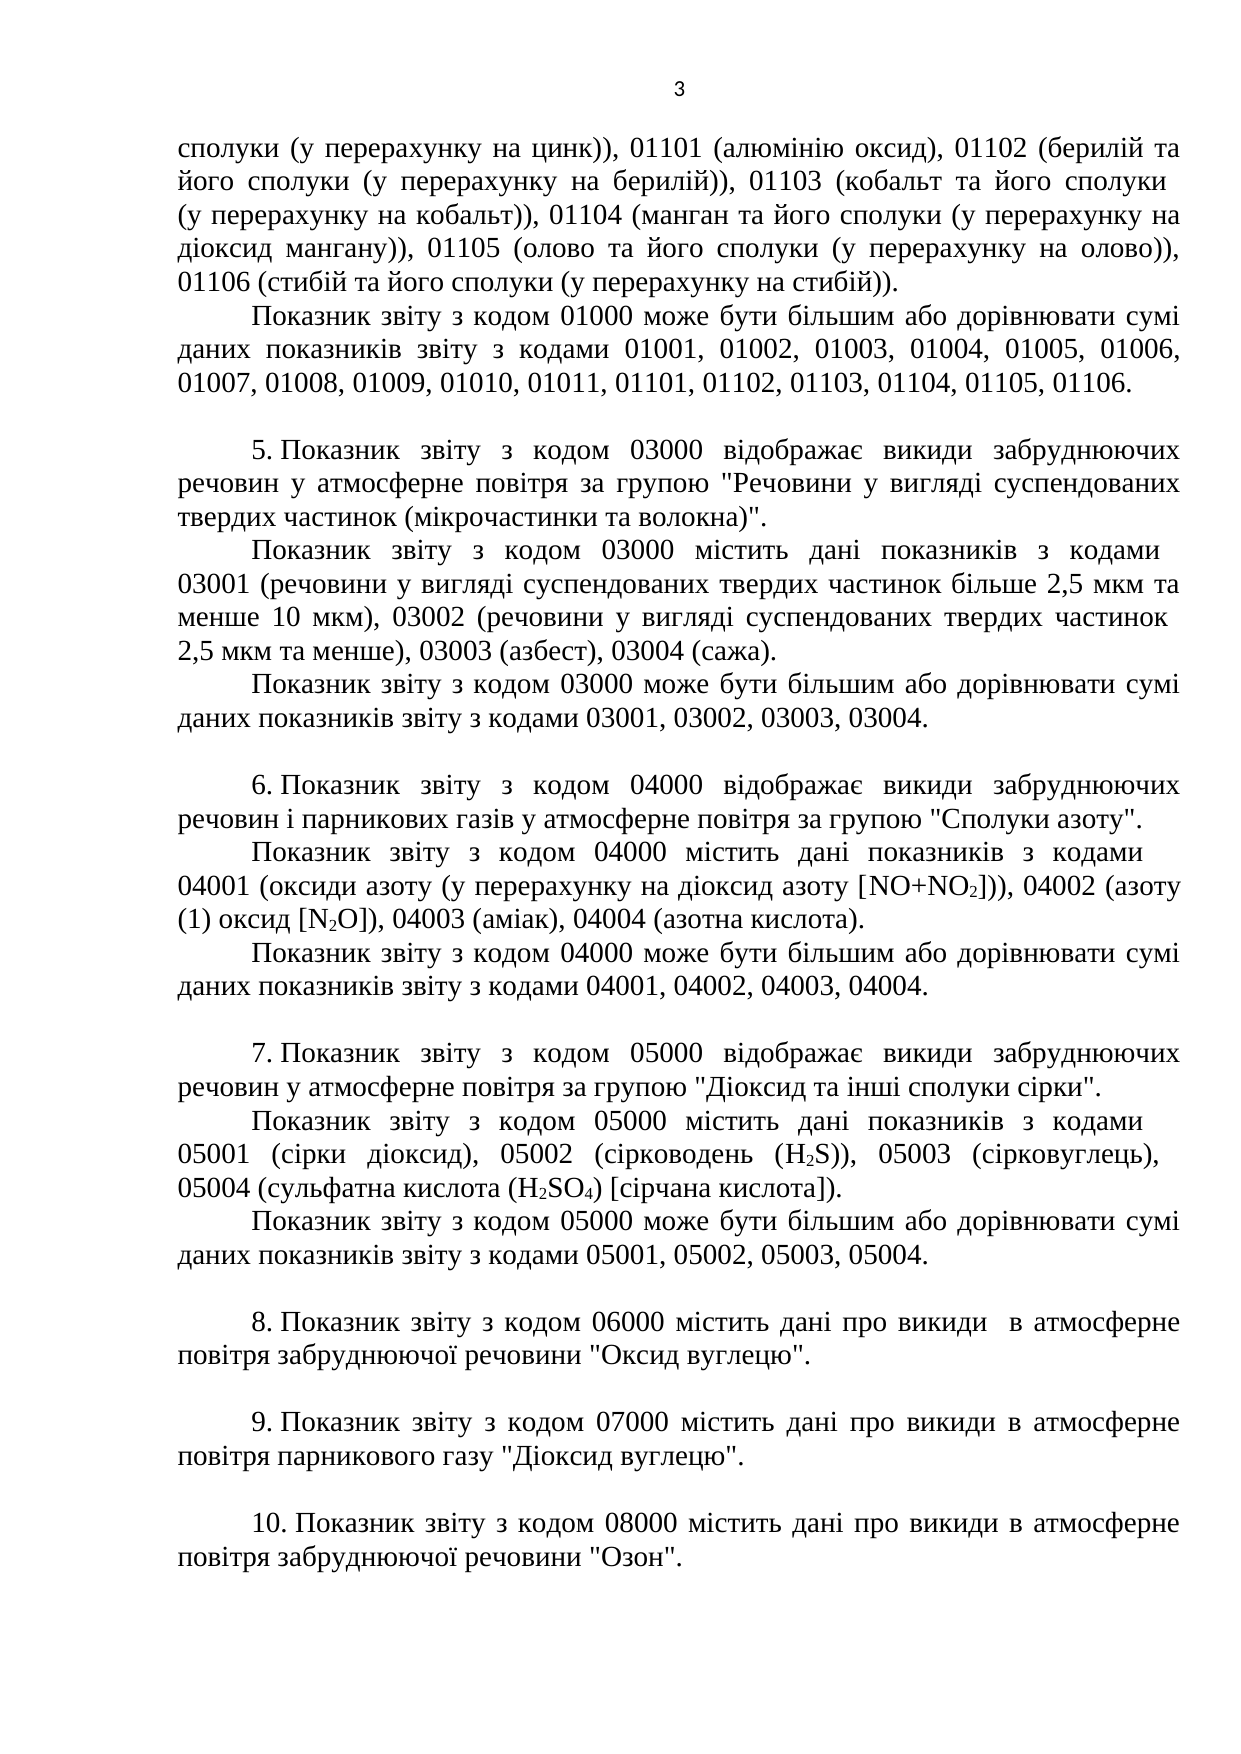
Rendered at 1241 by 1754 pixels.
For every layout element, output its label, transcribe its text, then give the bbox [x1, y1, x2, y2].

text 9. Показник звіту з кодом 07000 містить дані про викиди в атмосферне повітря парникового газу "Діоксид вуглецю". [177, 1404, 1181, 1472]
text Показник звіту з кодом 04000 може бути більшим або дорівнювати сумі даних показників звіту з кодами 04001, 04002, 04003, 04004. [177, 935, 1181, 1002]
text 6. Показник звіту з кодом 04000 відображає викиди забруднюючих речовин і парникових газів у атмосферне повітря за групою "Сполуки азоту". [177, 767, 1181, 834]
text Показник звіту з кодом 01000 може бути більшим або дорівнювати сумі даних показників звіту з кодами 01001, 01002, 01003, 01004, 01005, 01006, 01007, 01008, 01009, 01010, 01011, 01101, 01102, 01103, 01104, 01105, 01106. [177, 298, 1181, 398]
text Показник звіту з кодом 03000 містить дані показників з кодами 03001 (речовини у вигляді суспендованих твердих частинок більше 2,5 мкм та менше 10 мкм), 03002 (речовини у вигляді суспендованих твердих частинок 2,5 мкм та менше), 03003 (азбест), 03004 (сажа). [177, 532, 1181, 667]
text Показник звіту з кодом 05000 може бути більшим або дорівнювати сумі даних показників звіту з кодами 05001, 05002, 05003, 05004. [177, 1203, 1181, 1270]
text 7. Показник звіту з кодом 05000 відображає викиди забруднюючих речовин у атмосферне повітря за групою "Діоксид та інші сполуки сірки". [177, 1036, 1181, 1103]
text 8. Показник звіту з кодом 06000 містить дані про викиди в атмосферне повітря забруднюючої речовини "Оксид вуглецю". [177, 1304, 1181, 1371]
text Показник звіту з кодом 03000 може бути більшим або дорівнювати сумі даних показників звіту з кодами 03001, 03002, 03003, 03004. [177, 667, 1181, 734]
text 5. Показник звіту з кодом 03000 відображає викиди забруднюючих речовин у атмосферне повітря за групою "Речовини у вигляді суспендованих твердих частинок (мікрочастинки та волокна)". [177, 432, 1181, 532]
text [177, 130, 1181, 298]
text 10. Показник звіту з кодом 08000 містить дані про викиди в атмосферне повітря забруднюючої речовини "Озон". [177, 1505, 1181, 1572]
text Показник звіту з кодом 04000 містить дані показників з кодами 04001 (оксиди азоту (у перерахунку на діоксид азоту [NO+NO2])), 04002 (азоту (1) оксид [N2O]), 04003 (аміак), 04004 (азотна кислота). [177, 834, 1181, 935]
text Показник звіту з кодом 05000 містить дані показників з кодами 05001 (сірки діоксид), 05002 (сірководень (H2S)), 05003 (сірковуглець), 05004 (сульфатна кислота (H2SO4) [сірчана кислота]). [177, 1103, 1181, 1203]
